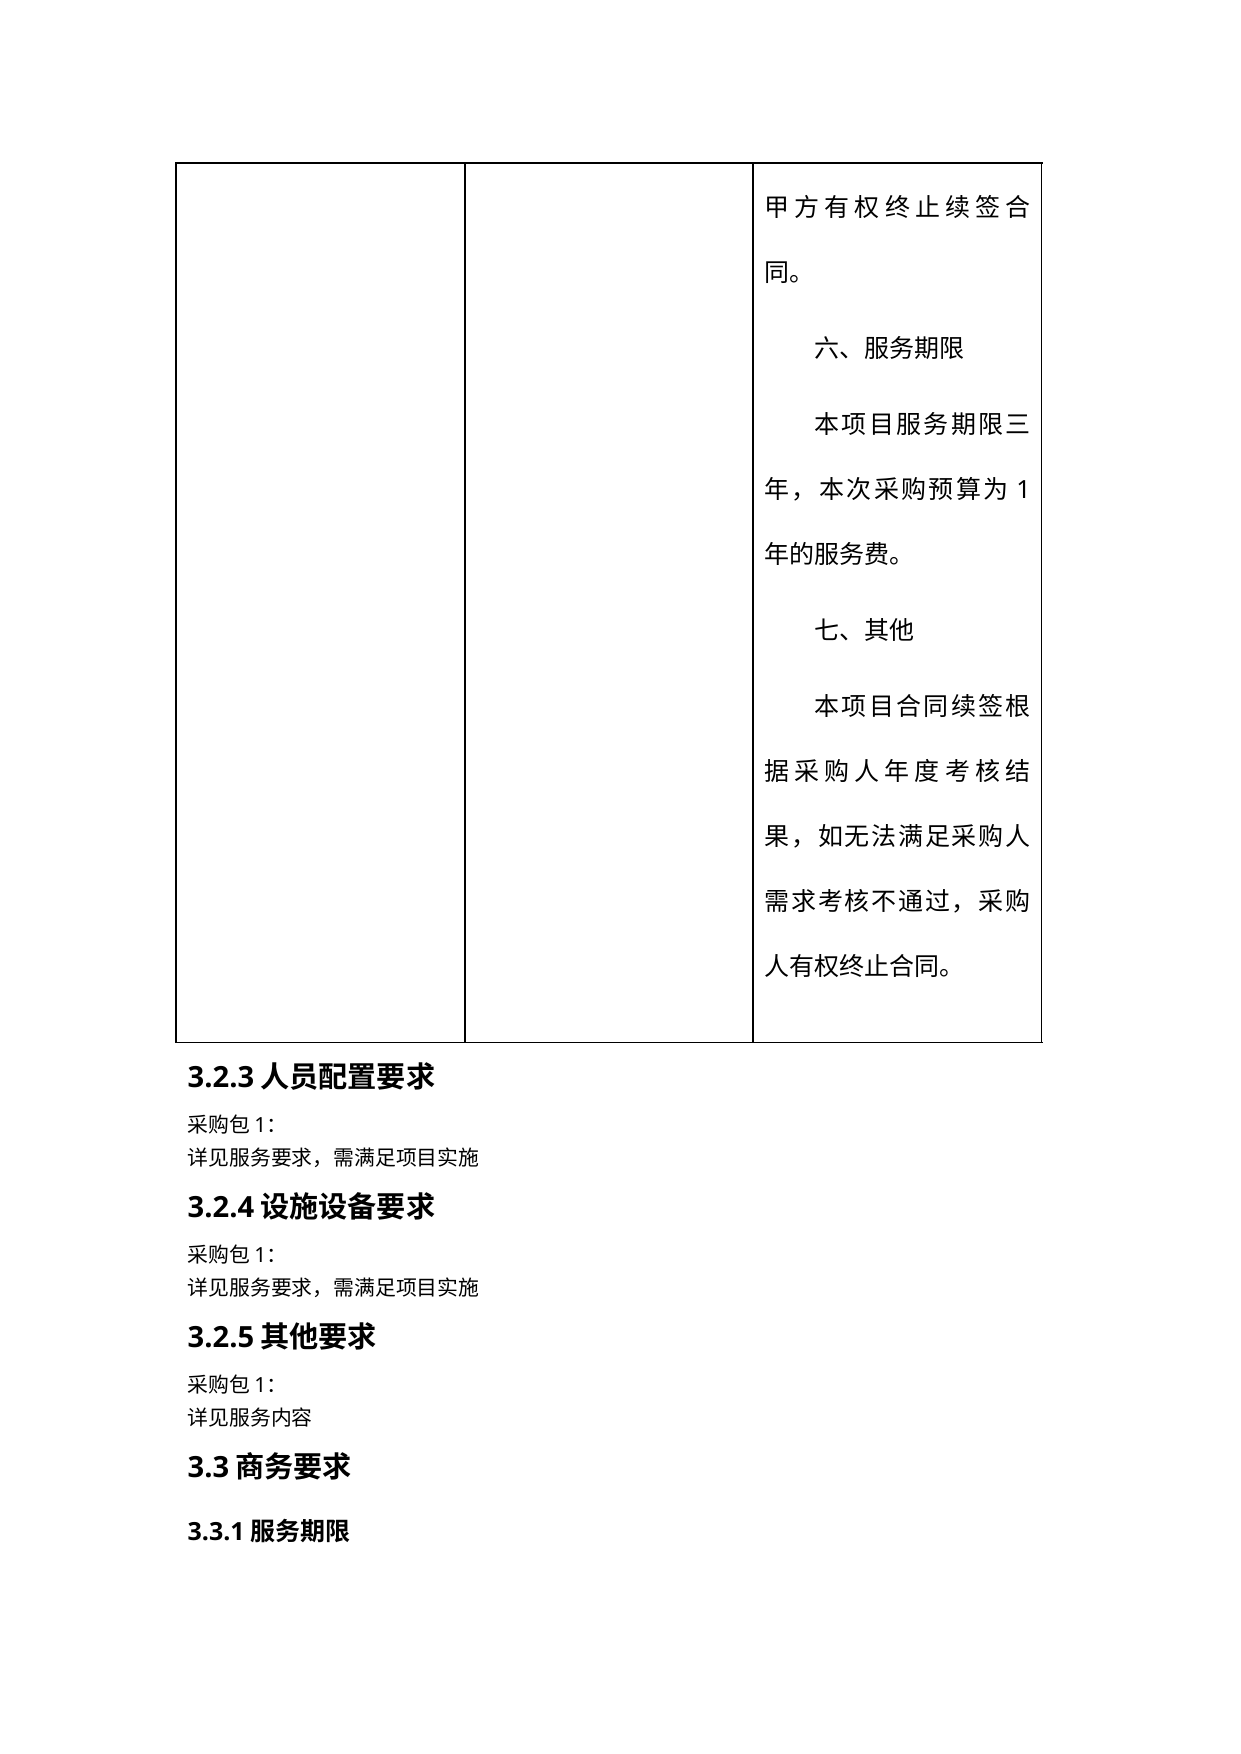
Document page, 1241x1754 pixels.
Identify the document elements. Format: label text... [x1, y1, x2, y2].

text 详见服务要求，需满足项目实施 [187, 1271, 1053, 1303]
text 采购包1： [187, 1368, 1053, 1401]
text 3.3商务要求 [187, 1433, 1053, 1498]
text 采购包1： [187, 1238, 1053, 1271]
text 3.3.1服务期限 [187, 1498, 1053, 1563]
text 3.2.4设施设备要求 [187, 1173, 1053, 1238]
text 详见服务要求，需满足项目实施 [187, 1141, 1053, 1173]
text 3.2.3人员配置要求 [187, 1043, 1053, 1108]
text 采购包1： [187, 1108, 1053, 1141]
text 3.2.5其他要求 [187, 1303, 1053, 1368]
text 详见服务内容 [187, 1401, 1053, 1433]
table_cell [466, 164, 752, 1042]
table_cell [754, 164, 1041, 1042]
table_cell 1 [177, 164, 464, 1042]
